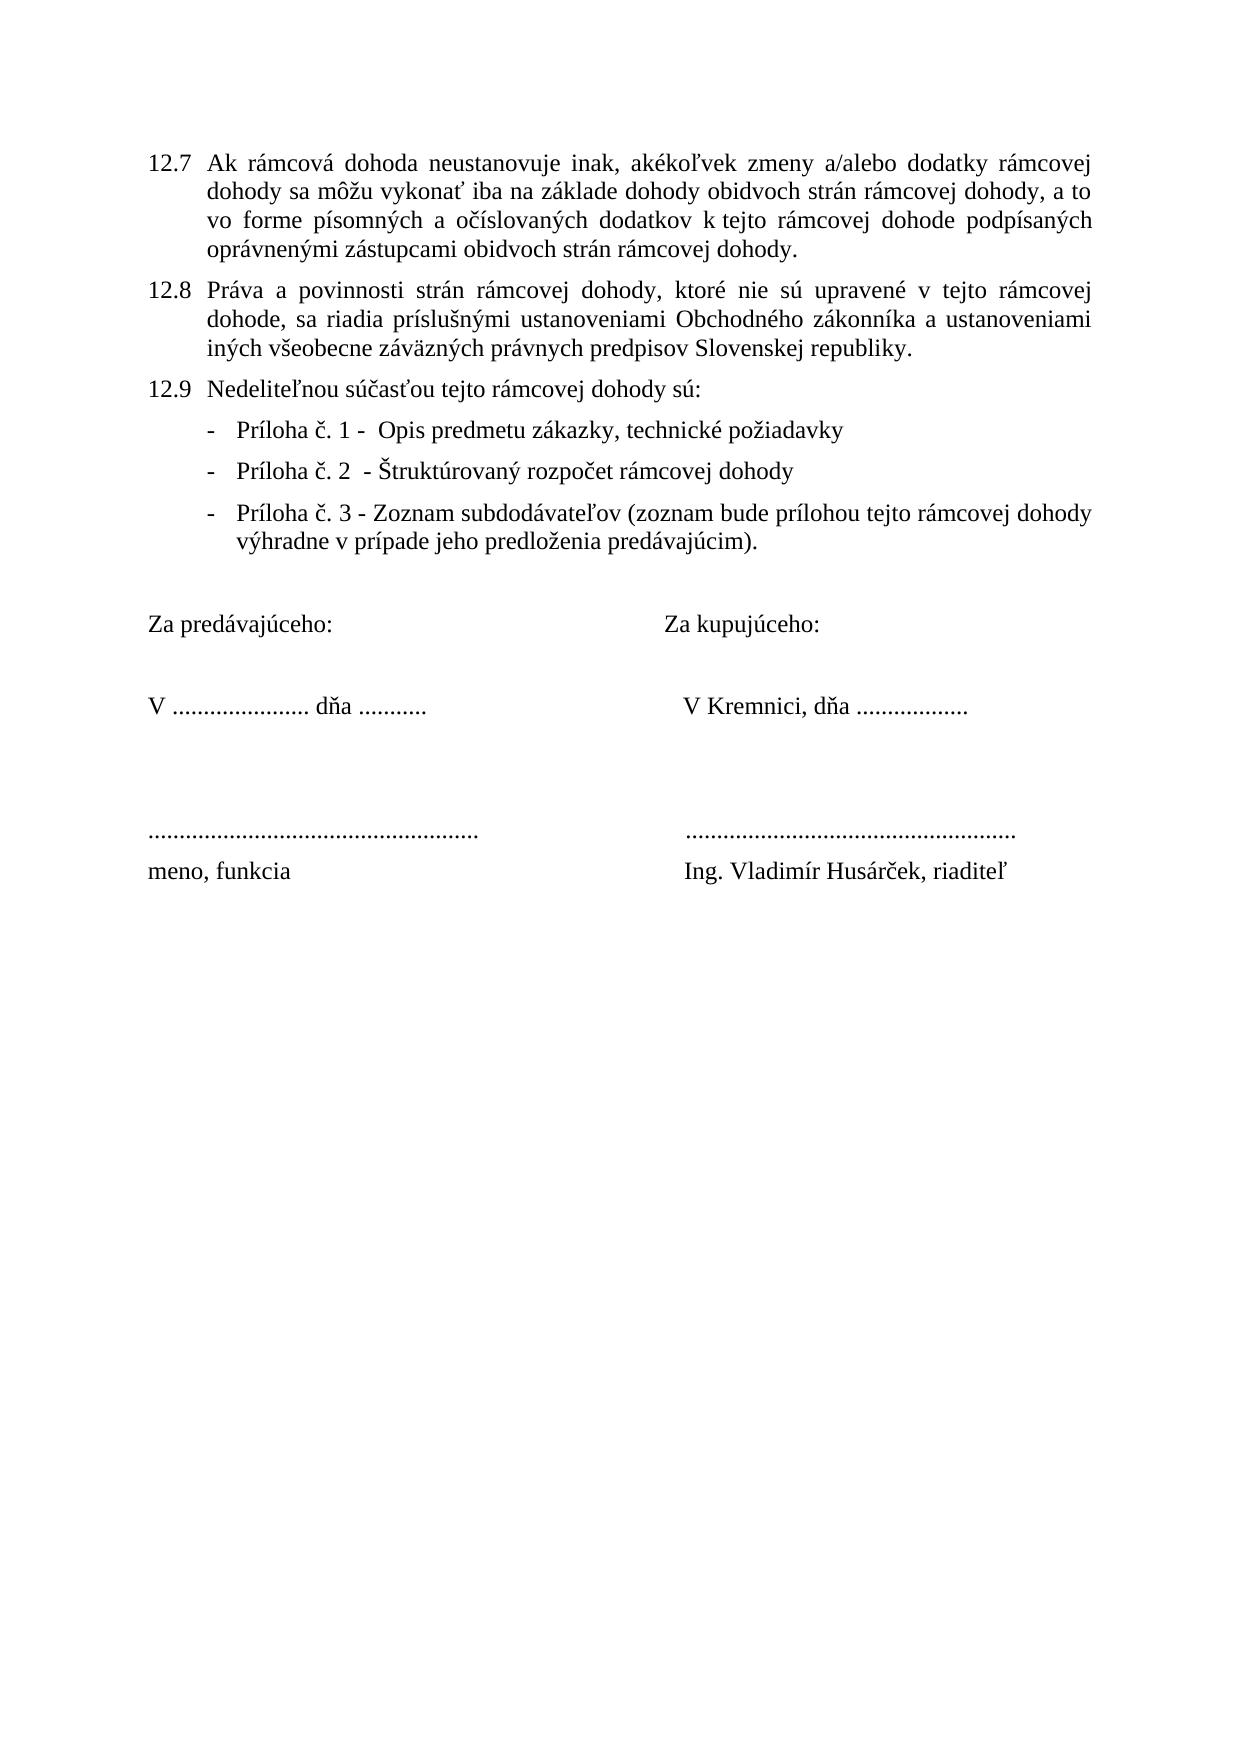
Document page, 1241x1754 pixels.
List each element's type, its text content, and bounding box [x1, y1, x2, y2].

list Ak rámcová dohoda neustanovuje inak, akékoľvek zmeny a/alebo dodatky rámcovej dohody sa môžu vykonať iba na základe dohody obidvoch strán rámcovej dohody, a to vo forme písomných a očíslovaných dodatkov k tejto rámcovej dohode podpísaných oprávnenými zástupcami obidvoch strán rámcovej dohody. [148, 148, 1093, 263]
text V ...................... dňa ........... V Kremnici, dňa .................. [148, 691, 1093, 720]
list Práva a povinnosti strán rámcovej dohody, ktoré nie sú upravené v tejto rámcovej dohode, sa riadia príslušnými ustanoveniami Obchodného zákonníka a ustanoveniami iných všeobecne záväzných právnych predpisov Slovenskej republiky. [148, 275, 1093, 361]
list Príloha č. 2 - Štruktúrovaný rozpočet rámcovej dohody [207, 456, 1093, 485]
text meno, funkcia Ing. Vladimír Husárček, riaditeľ [148, 856, 1093, 885]
list Nedeliteľnou súčasťou tejto rámcovej dohody sú: [148, 374, 1093, 403]
list Príloha č. 1 - Opis predmetu zákazky, technické požiadavky [207, 415, 1093, 444]
text ..................................................... ..................................................... [148, 815, 1093, 844]
list Príloha č. 3 - Zoznam subdodávateľov (zoznam bude prílohou tejto rámcovej dohody výhradne v prípade jeho predloženia predávajúcim). [207, 498, 1093, 555]
text Za predávajúceho: Za kupujúceho: [148, 609, 1093, 638]
